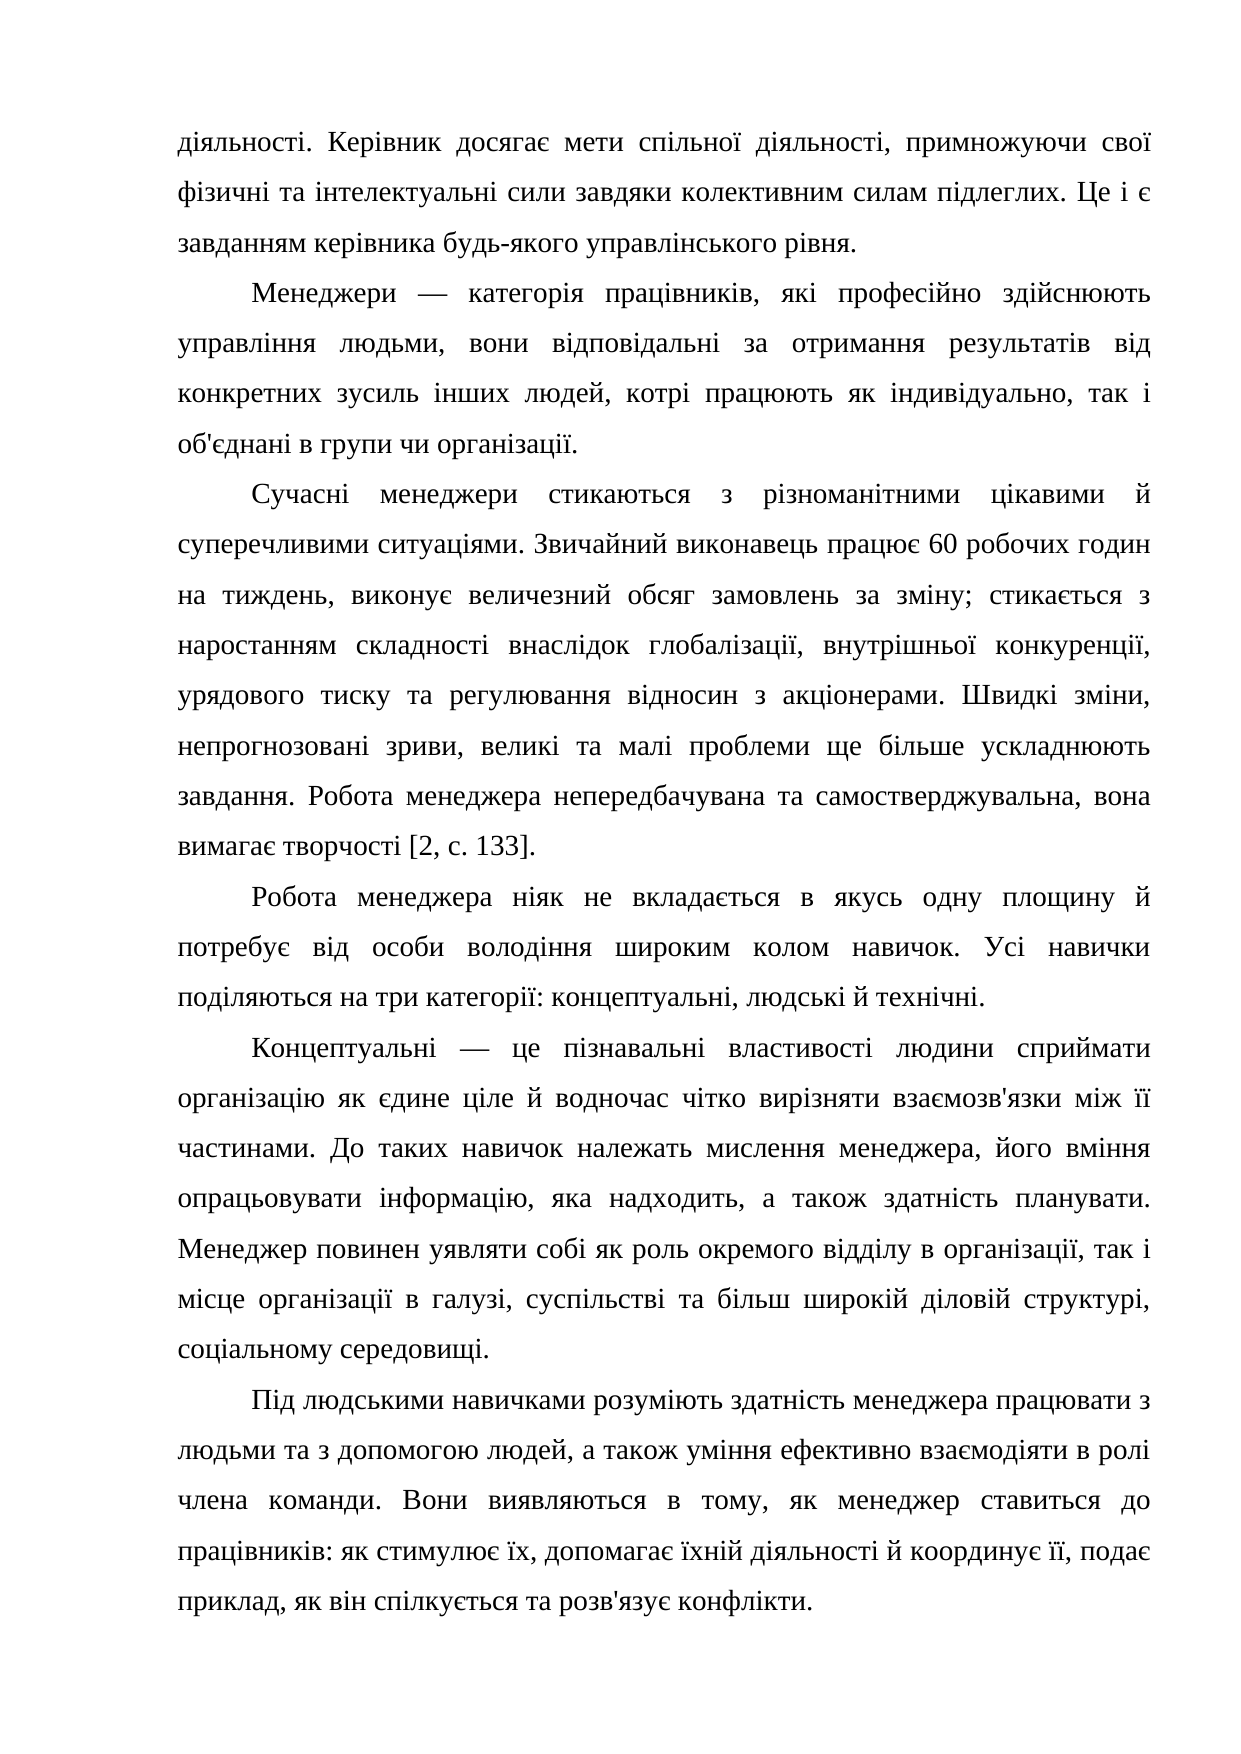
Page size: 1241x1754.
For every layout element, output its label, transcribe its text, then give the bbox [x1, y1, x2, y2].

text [177, 124, 1152, 258]
text Менеджери — категорія працівників, які професійно здійснюють управління людьми, вони відповідальні за отримання результатів від конкретних зусиль інших людей, котрі працюють як індивідуально, так і об'єднані в групи чи організації. [177, 275, 1152, 459]
text Сучасні менеджери стикаються з різноманітними цікавими й суперечливими ситуаціями. Звичайний виконавець працює 60 робочих годин на тиждень, виконує величезний обсяг замовлень за зміну; стикається з наростанням складності внаслідок глобалізації, внутрішньої конкуренції, урядового тиску та регулювання відносин з акціонерами. Швидкі зміни, непрогнозовані зриви, великі та малі проблеми ще більше ускладнюють завдання. Робота менеджера непередбачувана та самостверджувальна, вона вимагає творчості [2, с. 133]. [177, 476, 1152, 862]
text Під людськими навичками розуміють здатність менеджера працювати з людьми та з допомогою людей, а також уміння ефективно взаємодіяти в ролі члена команди. Вони виявляються в тому, як менеджер ставиться до працівників: як стимулює їх, допомагає їхній діяльності й координує її, подає приклад, як він спілкується та розв'язує конфлікти. [177, 1382, 1152, 1617]
text Робота менеджера ніяк не вкладається в якусь одну площину й потребує від особи володіння широким колом навичок. Усі навички поділяються на три категорії: концептуальні, людські й технічні. [177, 879, 1152, 1013]
text Концептуальні — це пізнавальні властивості людини сприймати організацію як єдине ціле й водночас чітко вирізняти взаємозв'язки між її частинами. До таких навичок належать мислення менеджера, його вміння опрацьовувати інформацію, яка надходить, а також здатність планувати. Менеджер повинен уявляти собі як роль окремого відділу в організації, так і місце організації в галузі, суспільстві та більш широкій діловій структурі, соціальному середовищі. [177, 1030, 1152, 1365]
